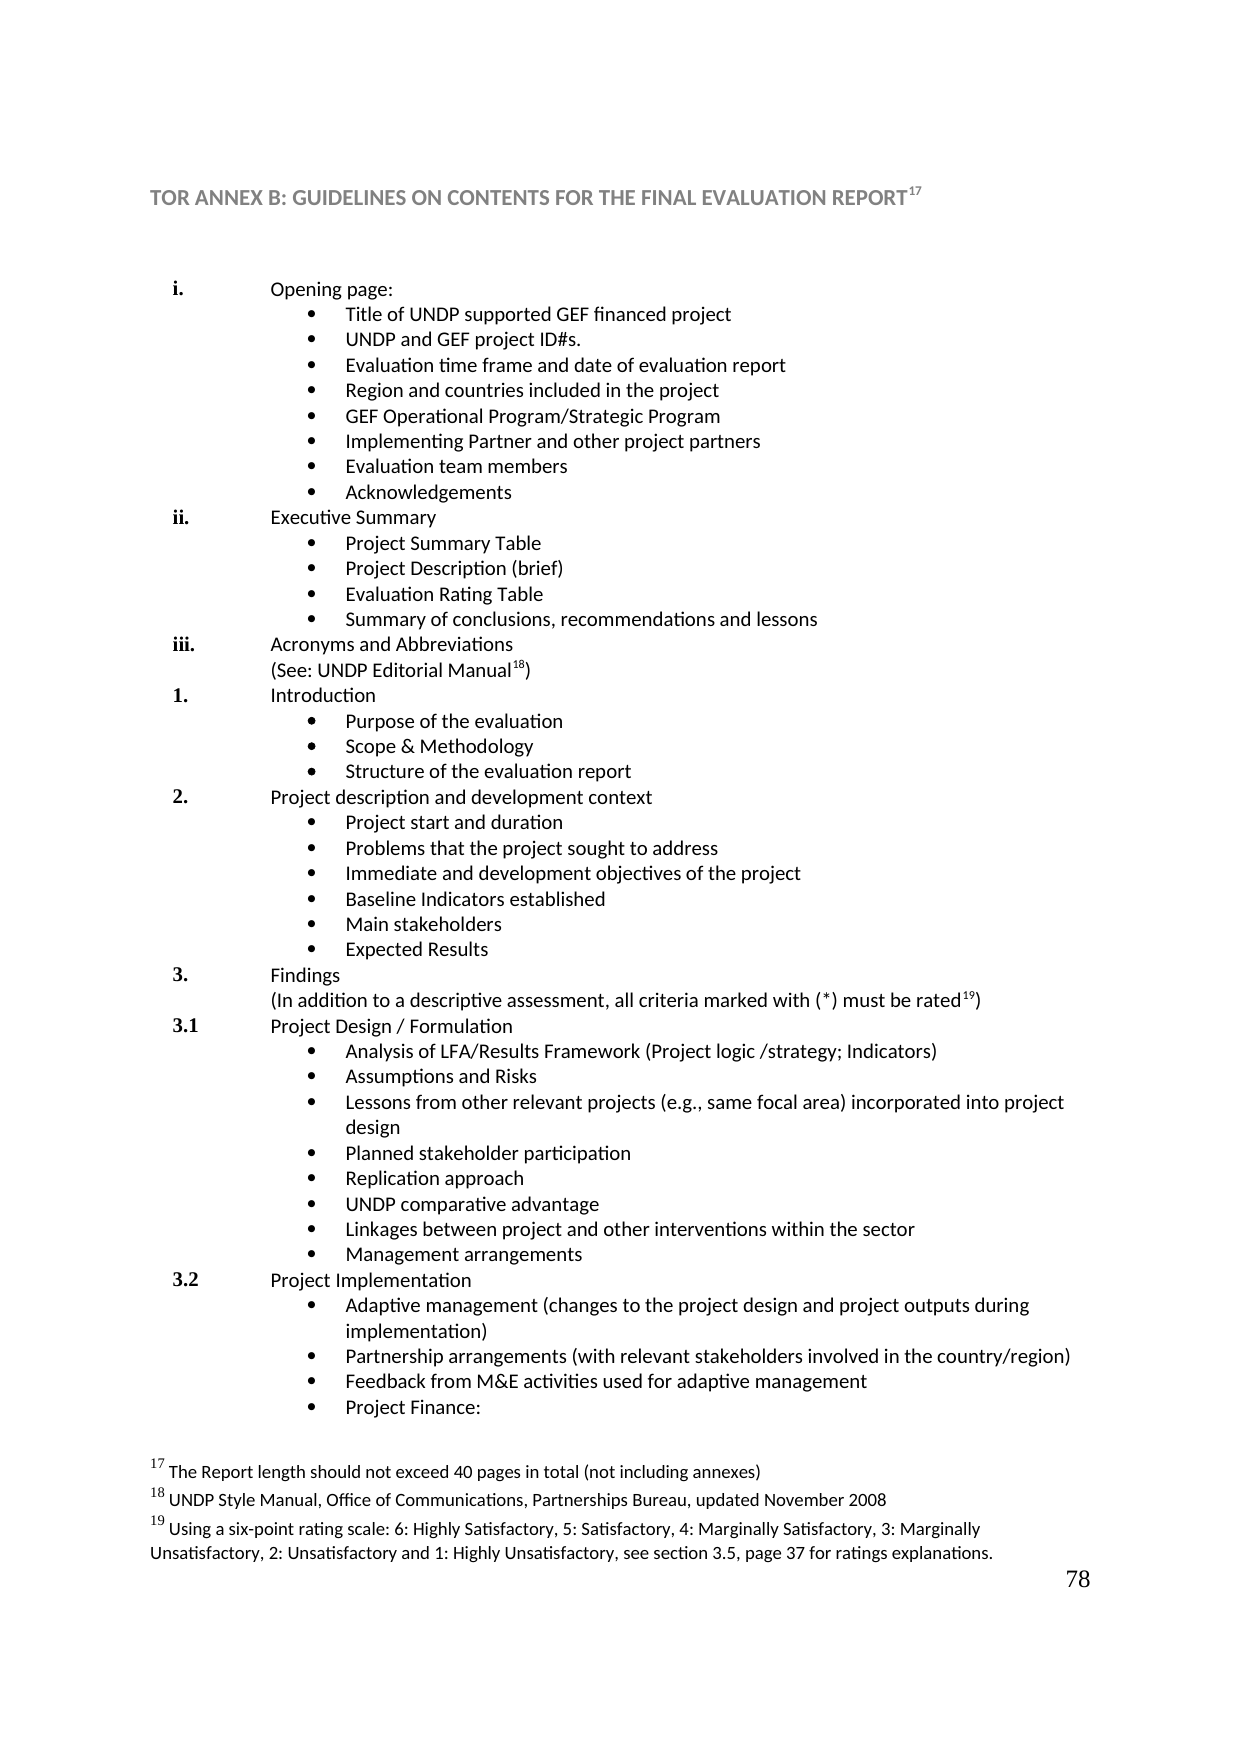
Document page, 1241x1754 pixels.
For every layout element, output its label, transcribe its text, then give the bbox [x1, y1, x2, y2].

table_cell Findings (In addition to a descriptive assessment, all criteria marked with (*) must be rated) [259, 962, 1090, 1013]
table_header Opening page: Title of UNDP supported GEF financed project UNDP and GEF project ID#s. Evaluation time frame and date of evaluation report Region and countries included in the project GEF Operational Program/Strategic Program Implementing Partner and other project partners Evaluation team members Acknowledgements [259, 276, 1090, 504]
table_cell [259, 1267, 1090, 1419]
text TOR ANNEX B: GUIDELINES ON CONTENTS FOR THE FINAL EVALUATION REPORT [150, 183, 1090, 211]
table_cell Project Design / Formulation Analysis of LFA/Results Framework (Project logic /strategy; Indicators) Assumptions and Risks Lessons from other relevant projects (e.g., same focal area) incorporated into project design Planned stakeholder participation Replication approach UNDP comparative advantage Linkages between project and other interventions within the sector Management arrangements [259, 1013, 1090, 1267]
table_cell 3.1 [161, 1013, 259, 1267]
table_cell 2. [161, 784, 259, 962]
table_cell Acronyms and Abbreviations (See: UNDP Editorial Manual) [259, 632, 1090, 682]
table_cell iii. [161, 632, 259, 682]
table_cell Introduction Purpose of the evaluation Scope & Methodology Structure of the evaluation report [259, 683, 1090, 784]
table_cell 3.2 [161, 1267, 259, 1419]
table_cell 1. [161, 683, 259, 784]
table_cell ii. [161, 505, 259, 632]
table_cell Executive Summary Project Summary Table Project Description (brief) Evaluation Rating Table Summary of conclusions, recommendations and lessons [259, 505, 1090, 632]
table_cell 3. [161, 962, 259, 1013]
table_header i. [161, 276, 259, 504]
table_cell Project description and development context Project start and duration Problems that the project sought to address Immediate and development objectives of the project Baseline Indicators established Main stakeholders Expected Results [259, 784, 1090, 962]
